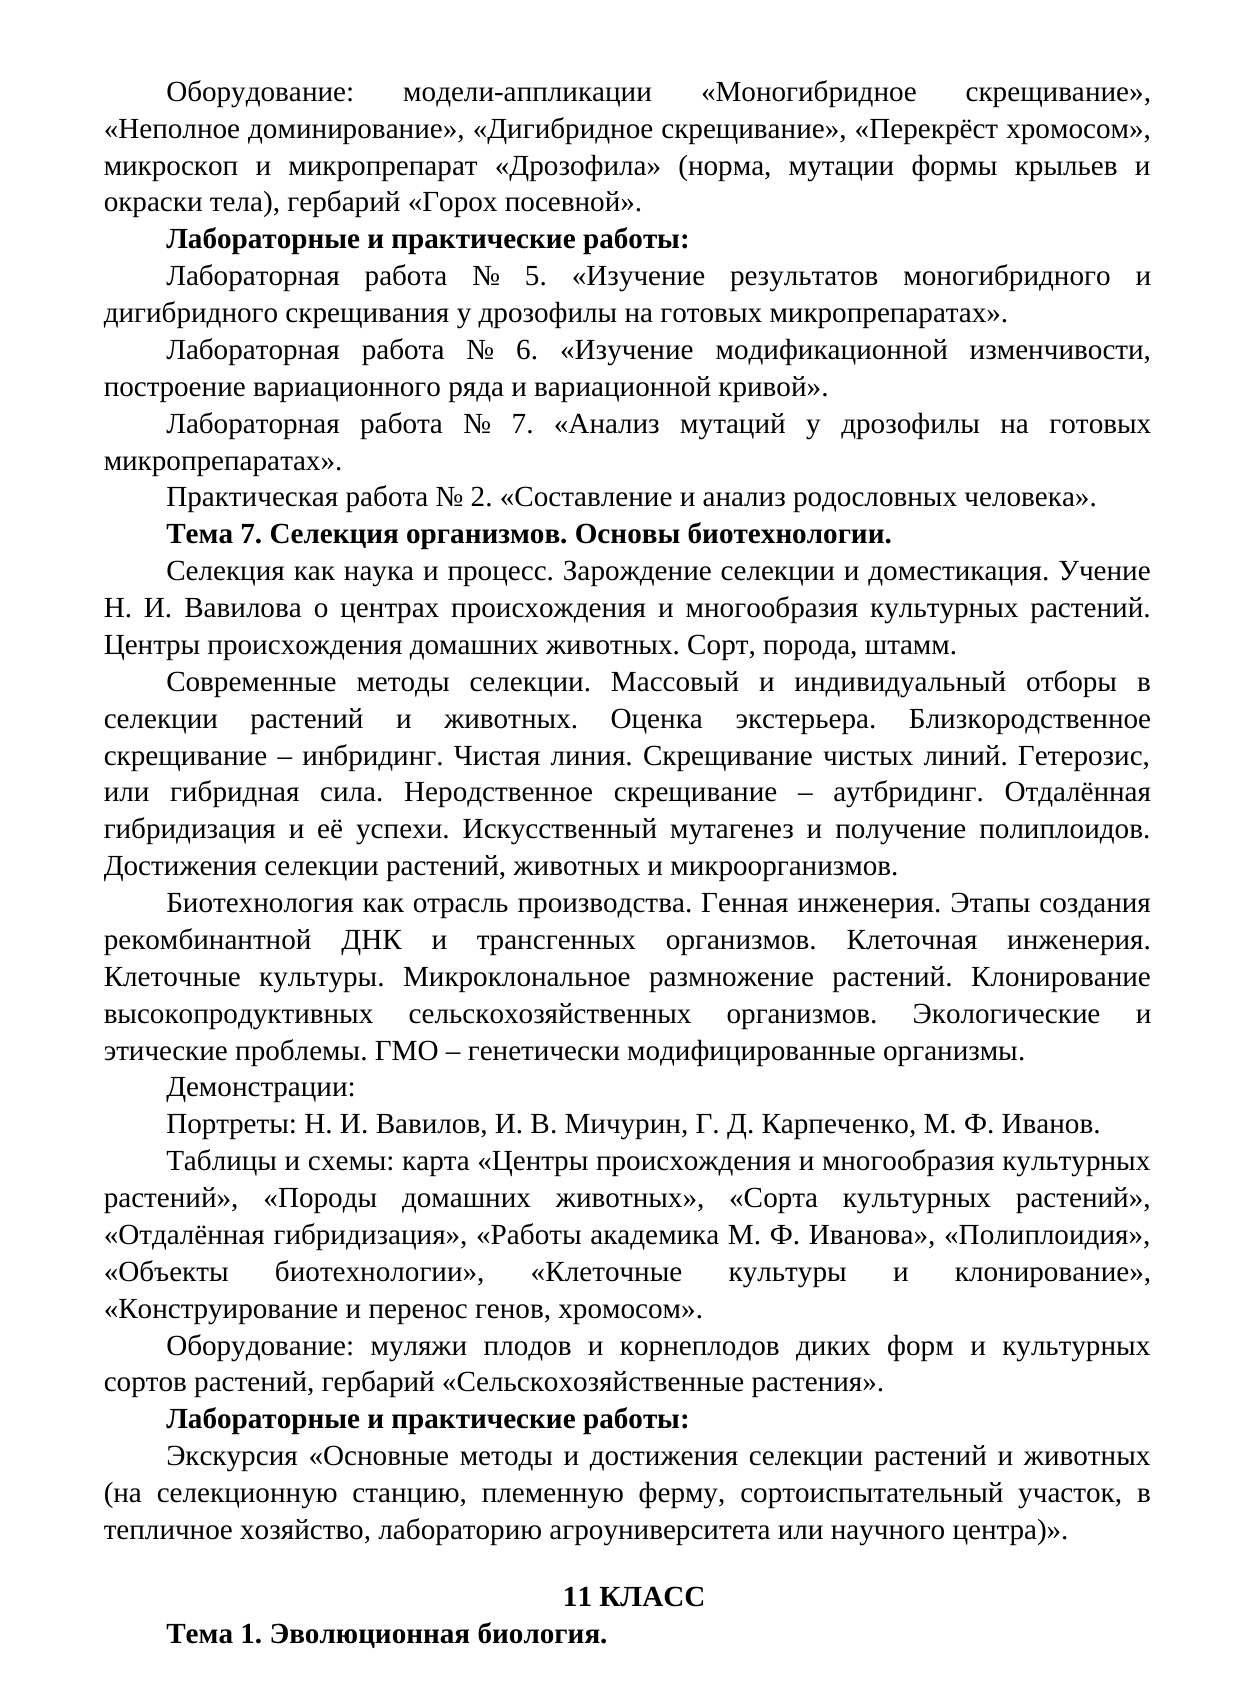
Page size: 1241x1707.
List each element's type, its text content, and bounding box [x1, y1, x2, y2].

text Лабораторная работа № 7. «Анализ мутаций у дрозофилы на готовых микропрепаратах». [103, 406, 1152, 476]
text 11 КЛАСС [116, 1579, 1152, 1613]
text Оборудование: муляжи плодов и корнеплодов диких форм и культурных сортов растений, гербарий «Сельскохозяйственные растения». [103, 1328, 1152, 1398]
text Лабораторная работа № 6. «Изучение модификационной изменчивости, построение вариационного ряда и вариационной кривой». [103, 332, 1152, 402]
text Экскурсия «Основные методы и достижения селекции растений и животных (на селекционную станцию, племенную ферму, сортоиспытательный участок, в тепличное хозяйство, лабораторию агроуниверситета или научного центра)». [103, 1438, 1152, 1546]
text Демонстрации: [103, 1069, 1152, 1103]
text Таблицы и схемы: карта «Центры происхождения и многообразия культурных растений», «Породы домашних животных», «Сорта культурных растений», «Отдалённая гибридизация», «Работы академика М. Ф. Иванова», «Полиплоидия», «Объекты биотехнологии», «Клеточные культуры и клонирование», «Конструирование и перенос генов, хромосом». [103, 1143, 1152, 1324]
text Портреты: Н. И. Вавилов, И. В. Мичурин, Г. Д. Карпеченко, М. Ф. Иванов. [103, 1106, 1152, 1140]
text Биотехнология как отрасль производства. Генная инженерия. Этапы создания рекомбинантной ДНК и трансгенных организмов. Клеточная инженерия. Клеточные культуры. Микроклональное размножение растений. Клонирование высокопродуктивных сельскохозяйственных организмов. Экологические и этические проблемы. ГМО – генетически модифицированные организмы. [103, 885, 1152, 1066]
text Практическая работа № 2. «Составление и анализ родословных человека». [103, 479, 1152, 513]
text Селекция как наука и процесс. Зарождение селекции и доместикация. Учение Н. И. Вавилова о центрах происхождения и многообразия культурных растений. Центры происхождения домашних животных. Сорт, порода, штамм. [103, 553, 1152, 661]
text Лабораторные и практические работы: [103, 221, 1152, 255]
text Оборудование: модели-аппликации «Моногибридное скрещивание», «Неполное доминирование», «Дигибридное скрещивание», «Перекрёст хромосом», микроскоп и микропрепарат «Дрозофила» (норма, мутации формы крыльев и окраски тела), гербарий «Горох посевной». [103, 74, 1152, 218]
text Лабораторная работа № 5. «Изучение результатов моногибридного и дигибридного скрещивания у дрозофилы на готовых микропрепаратах». [103, 258, 1152, 329]
text Лабораторные и практические работы: [103, 1401, 1152, 1435]
text Тема 1. Эволюционная биология. [103, 1616, 1152, 1650]
text Тема 7. Селекция организмов. Основы биотехнологии. [103, 516, 1152, 550]
text Современные методы селекции. Массовый и индивидуальный отборы в селекции растений и животных. Оценка экстерьера. Близкородственное скрещивание – инбридинг. Чистая линия. Скрещивание чистых линий. Гетерозис, или гибридная сила. Неродственное скрещивание – аутбридинг. Отдалённая гибридизация и её успехи. Искусственный мутагенез и получение полиплоидов. Достижения селекции растений, животных и микроорганизмов. [103, 664, 1152, 882]
